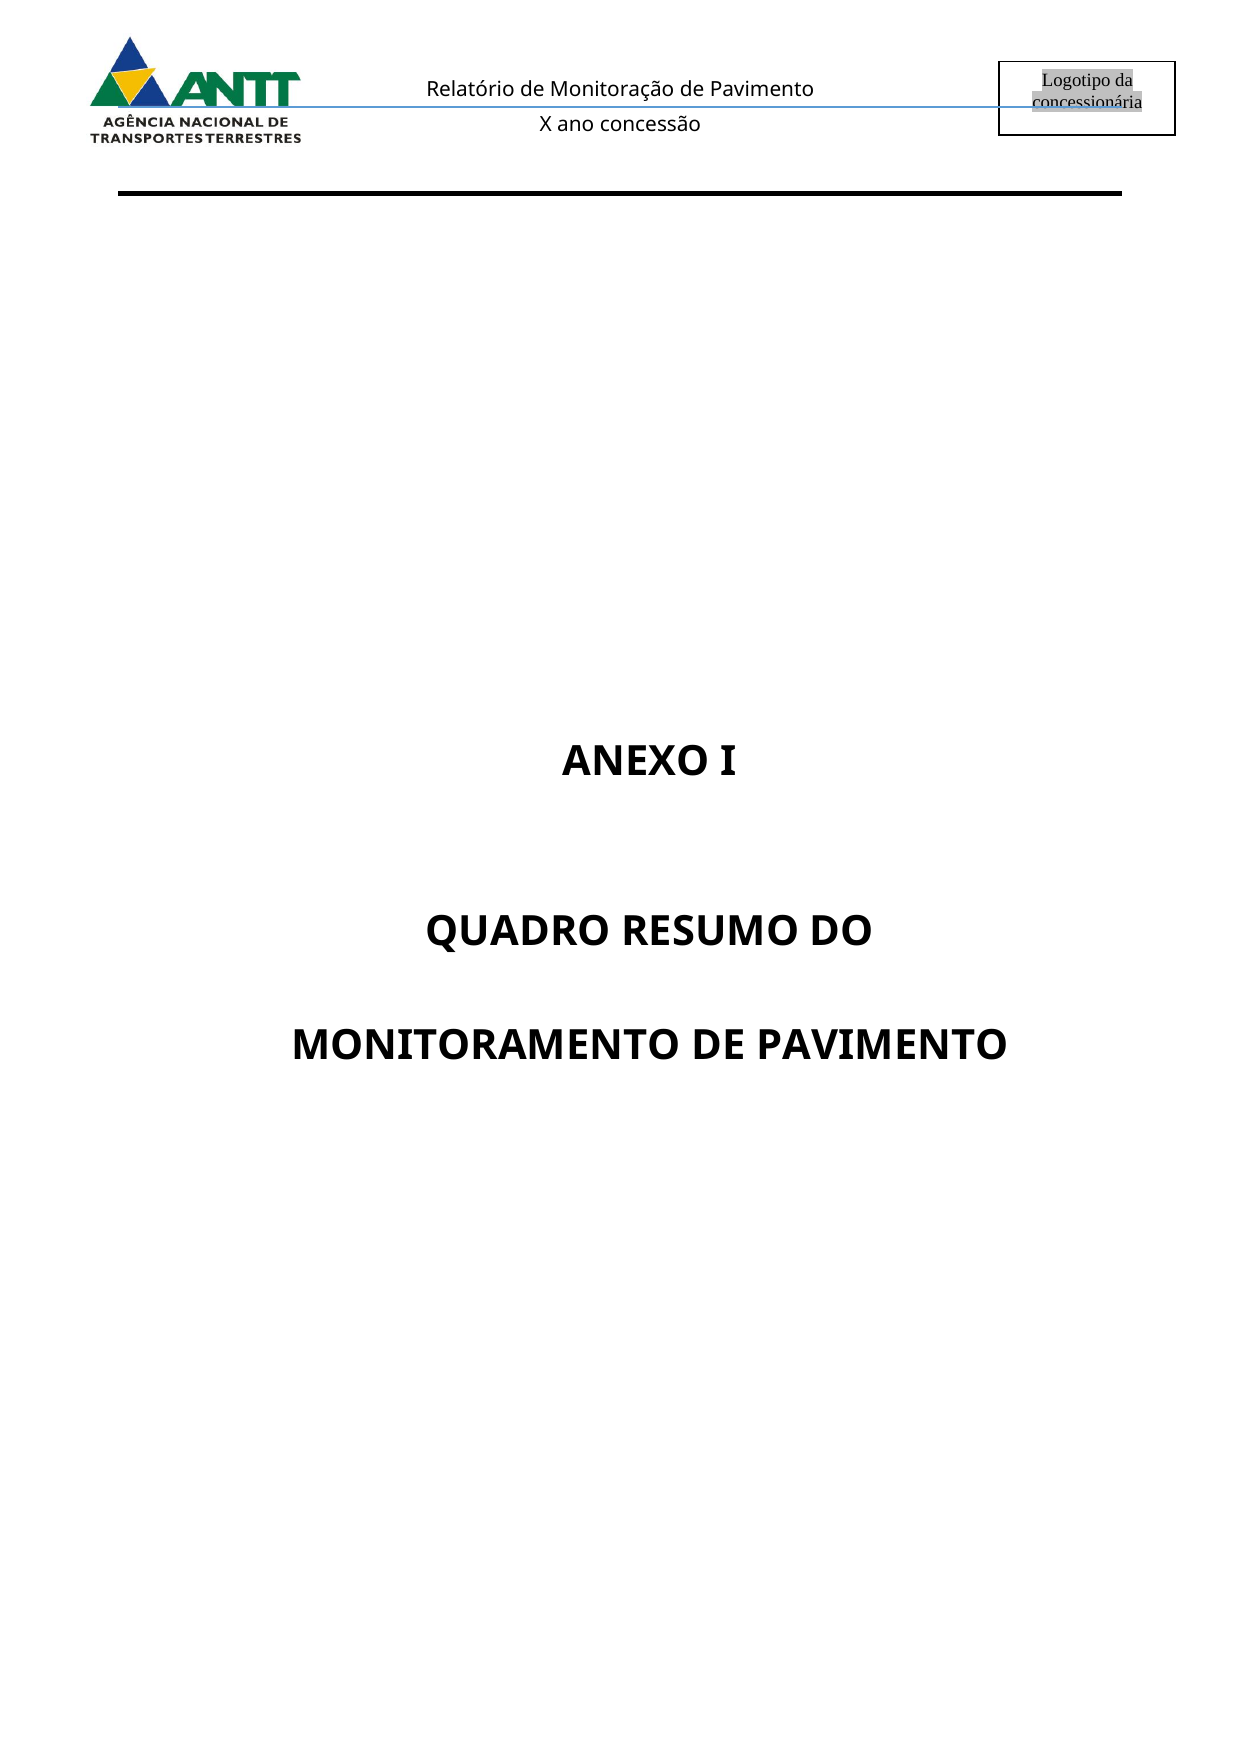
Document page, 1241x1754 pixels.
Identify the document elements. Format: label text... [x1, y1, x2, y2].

text ANEXO I [118, 731, 1122, 787]
text MONITORAMENTO DE PAVIMENTO [118, 1014, 1122, 1071]
picture [86, 33, 305, 148]
text QUADRO RESUMO DO [118, 901, 1122, 958]
